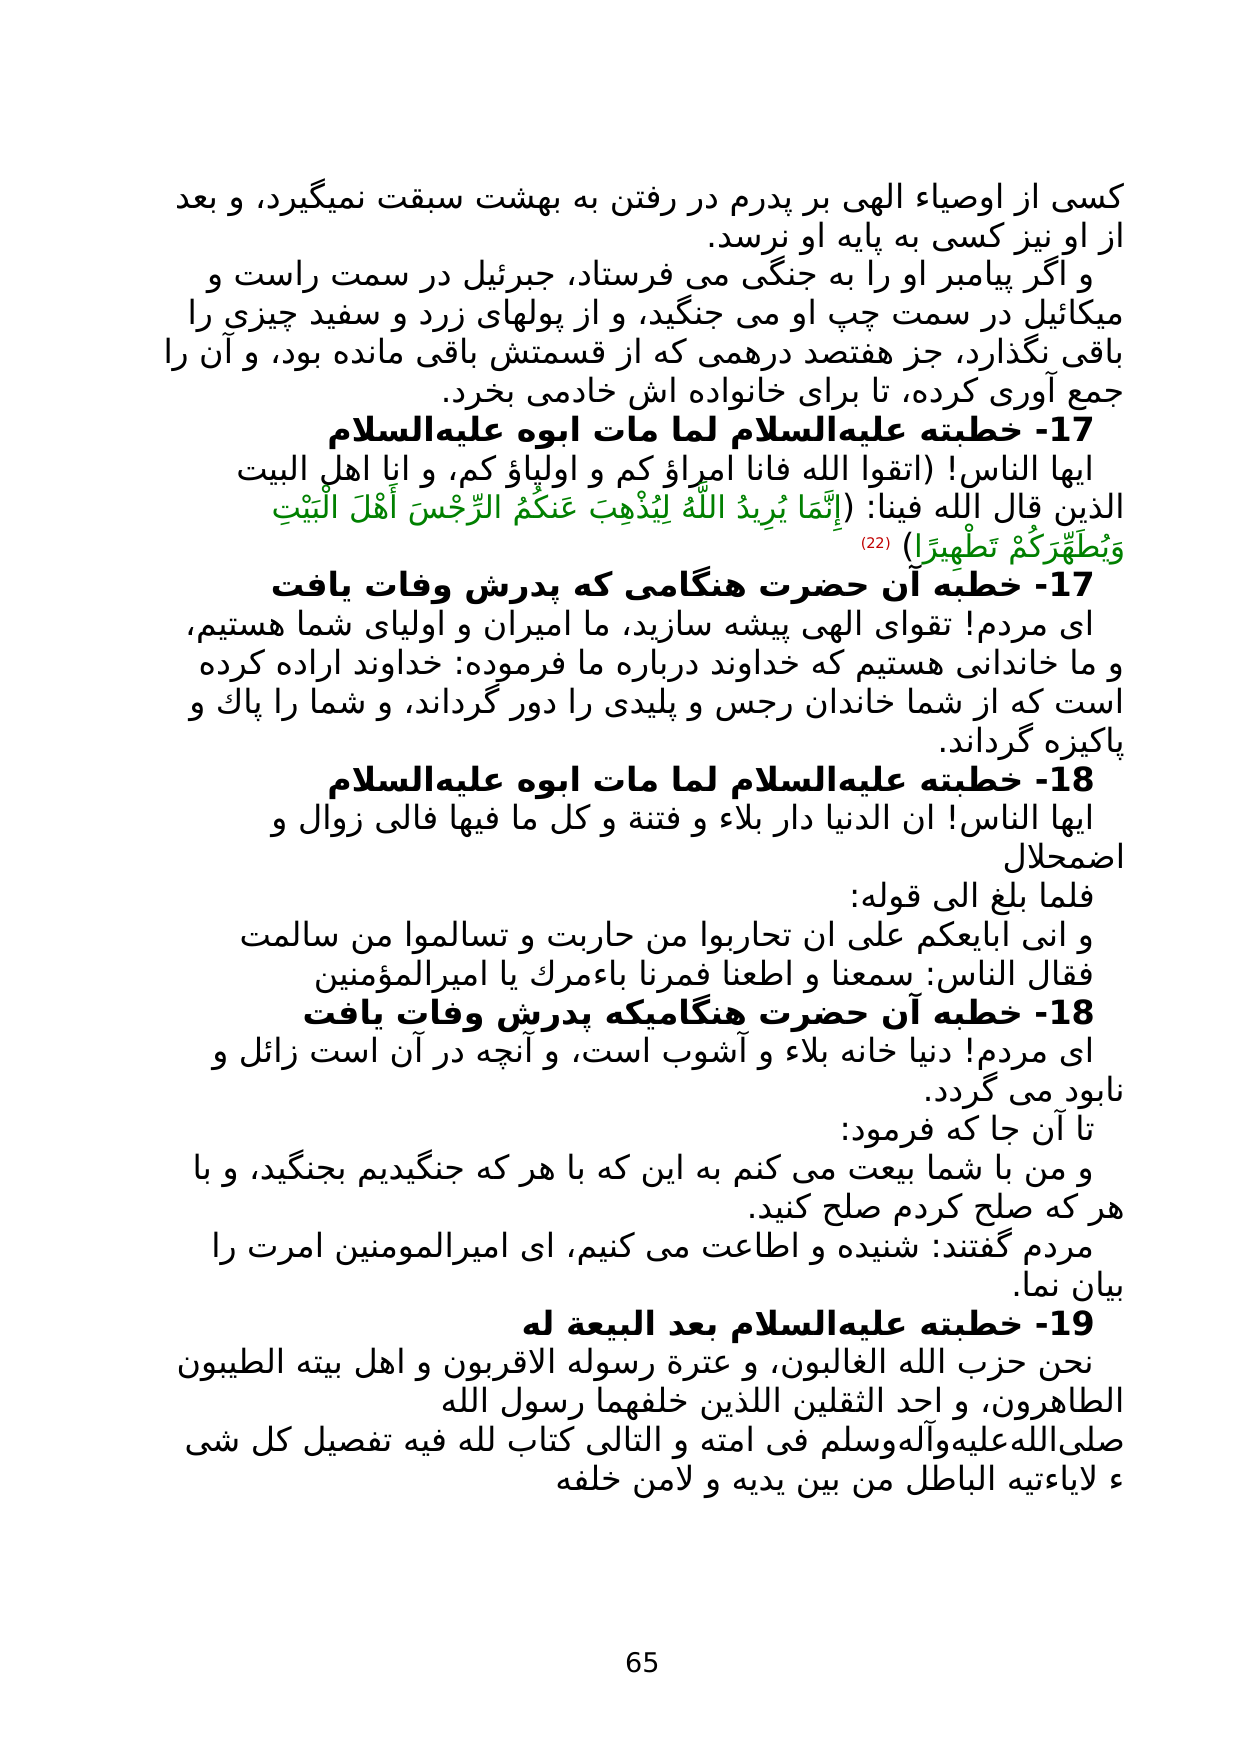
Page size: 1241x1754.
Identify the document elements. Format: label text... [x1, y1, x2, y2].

text 17- خطبه آن حضرت هنگامى كه پدرش وفات يافت [159, 566, 1125, 604]
text و من با شما بيعت مى كنم به اين كه با هر كه جنگيديم بجنگيد، و با هر كه صلح كردم صلح كنيد. [159, 1148, 1125, 1226]
text 18- خطبته عليه‌السلام لما مات ابوه عليه‌السلام [159, 760, 1125, 799]
text اى مردم! تقواى الهى پيشه سازيد، ما اميران و اولياى شما هستيم، و ما خاندانى هستيم كه خداوند درباره ما فرموده: خداوند اراده كرده است كه از شما خاندان رجس و پليدى را دور گرداند، و شما را پاك و پاكيزه گرداند. [159, 604, 1125, 760]
text مردم گفتند: شنيده و اطاعت مى كنيم، اى اميرالمومنين امرت را بيان نما. [159, 1226, 1125, 1304]
text 18- خطبه آن حضرت هنگاميكه پدرش وفات يافت [159, 993, 1125, 1032]
text 17- خطبته عليه‌السلام لما مات ابوه عليه‌السلام [159, 410, 1125, 449]
text فقال الناس: سمعنا و اطعنا فمرنا باءمرك يا اميرالمؤمنين [159, 954, 1125, 993]
text و اگر پيامبر او را به جنگى مى فرستاد، جبرئيل در سمت راست و ميكائيل در سمت چپ او مى جنگيد، و از پولهاى زرد و سفيد چيزى را باقى نگذارد، جز هفتصد درهمى كه از قسمتش باقى مانده بود، و آن را جمع آورى كرده، تا براى خانواده اش خادمى بخرد. [159, 255, 1125, 410]
text فلما بلغ الى قوله: [159, 877, 1125, 915]
text اى مردم! دنيا خانه بلاء و آشوب است، و آنچه در آن است زائل و نابود مى گردد. [159, 1032, 1125, 1110]
text تا آن جا كه فرمود: [159, 1110, 1125, 1148]
text و انى ابايعكم على ان تحاربوا من حاربت و تسالموا من سالمت [159, 915, 1125, 954]
text 19- خطبته عليه‌السلام بعد البيعة له [159, 1304, 1125, 1343]
text ايها الناس! (اتقوا الله فانا امراؤ كم و اولياؤ كم، و انا اهل البيت الذين قال الله فينا: (إِنَّمَا يُرِيدُ اللَّهُ لِيُذْهِبَ عَنكُمُ الرِّجْسَ أَهْلَ الْبَيْتِ وَيُطَهِّرَكُمْ تَطْهِيرًا) (22) [159, 449, 1125, 566]
text نحن حزب الله الغالبون، و عترة رسوله الاقربون و اهل بيته الطيبون الطاهرون، و احد الثقلين اللذين خلفهما رسول الله صلى‌الله‌عليه‌وآله‌وسلم فى امته و التالى كتاب لله فيه تفصيل كل شى ء لاياءتيه الباطل من بين يديه و لامن خلفه [159, 1343, 1125, 1498]
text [159, 177, 1125, 255]
text ايها الناس! ان الدنيا دار بلاء و فتنة و كل ما فيها فالى زوال و اضمحلال [159, 799, 1125, 877]
